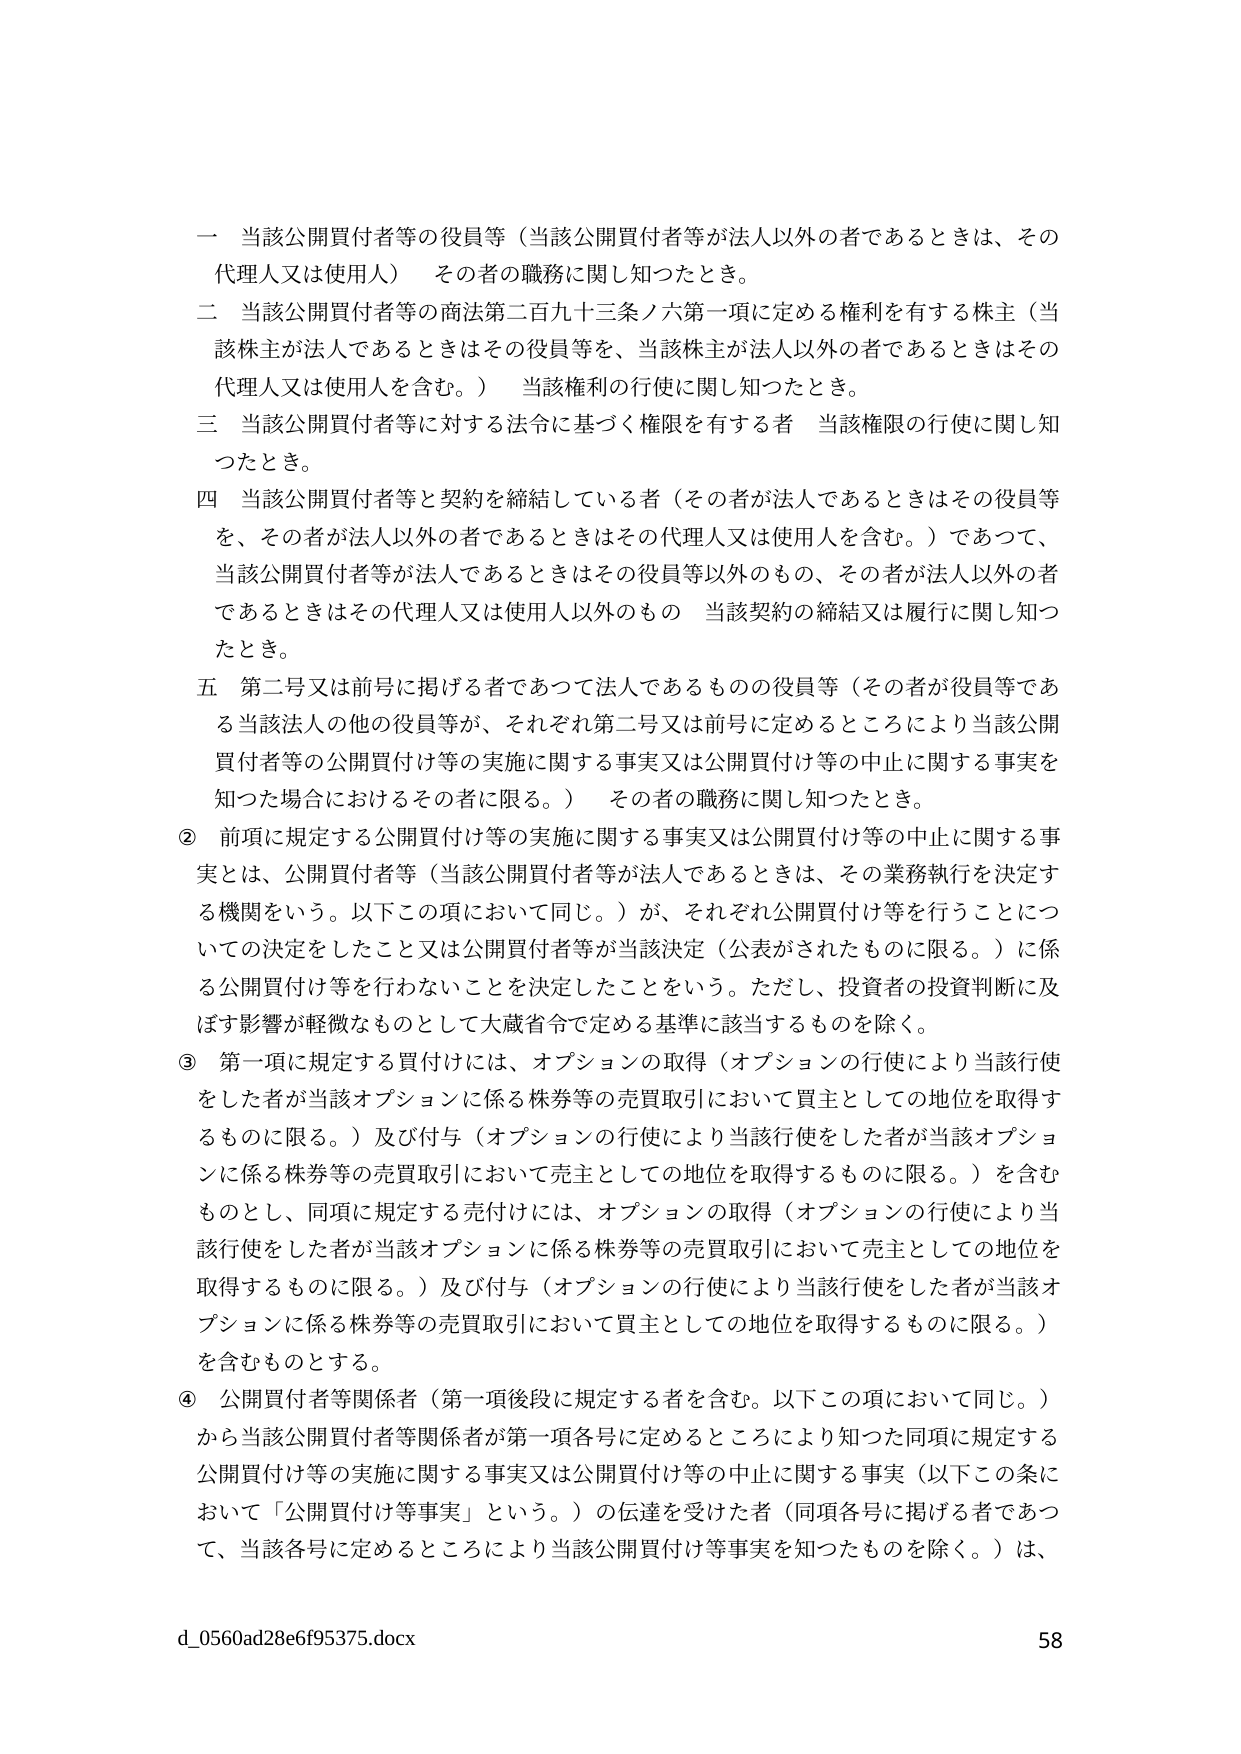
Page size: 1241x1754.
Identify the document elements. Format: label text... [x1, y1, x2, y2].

text ② 前項に規定する公開買付け等の実施に関する事実又は公開買付け等の中止に関する事実とは、公開買付者等（当該公開買付者等が法人であるときは、その業務執行を決定する機関をいう。以下この項において同じ。）が、それぞれ公開買付け等を行うことについての決定をしたこと又は公開買付者等が当該決定（公表がされたものに限る。）に係る公開買付け等を行わないことを決定したことをいう。ただし、投資者の投資判断に及ぼす影響が軽微なものとして大蔵省令で定める基準に該当するものを除く。 [177, 817, 1063, 1042]
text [177, 1379, 1063, 1567]
text ③ 第一項に規定する買付けには、オプションの取得（オプションの行使により当該行使をした者が当該オプションに係る株券等の売買取引において買主としての地位を取得するものに限る。）及び付与（オプションの行使により当該行使をした者が当該オプションに係る株券等の売買取引において売主としての地位を取得するものに限る。）を含むものとし、同項に規定する売付けには、オプションの取得（オプションの行使により当該行使をした者が当該オプションに係る株券等の売買取引において売主としての地位を取得するものに限る。）及び付与（オプションの行使により当該行使をした者が当該オプションに係る株券等の売買取引において買主としての地位を取得するものに限る。）を含むものとする。 [177, 1042, 1063, 1379]
text 一 当該公開買付者等の役員等（当該公開買付者等が法人以外の者であるときは、その代理人又は使用人） その者の職務に関し知つたとき。 [196, 217, 1063, 292]
text 五 第二号又は前号に掲げる者であつて法人であるものの役員等（その者が役員等である当該法人の他の役員等が、それぞれ第二号又は前号に定めるところにより当該公開買付者等の公開買付け等の実施に関する事実又は公開買付け等の中止に関する事実を知つた場合におけるその者に限る。） その者の職務に関し知つたとき。 [196, 667, 1063, 817]
text 四 当該公開買付者等と契約を締結している者（その者が法人であるときはその役員等を、その者が法人以外の者であるときはその代理人又は使用人を含む。）であつて、当該公開買付者等が法人であるときはその役員等以外のもの、その者が法人以外の者であるときはその代理人又は使用人以外のもの 当該契約の締結又は履行に関し知つたとき。 [196, 479, 1063, 667]
text 三 当該公開買付者等に対する法令に基づく権限を有する者 当該権限の行使に関し知つたとき。 [196, 404, 1063, 479]
text 二 当該公開買付者等の商法第二百九十三条ノ六第一項に定める権利を有する株主（当該株主が法人であるときはその役員等を、当該株主が法人以外の者であるときはその代理人又は使用人を含む。） 当該権利の行使に関し知つたとき。 [196, 292, 1063, 404]
